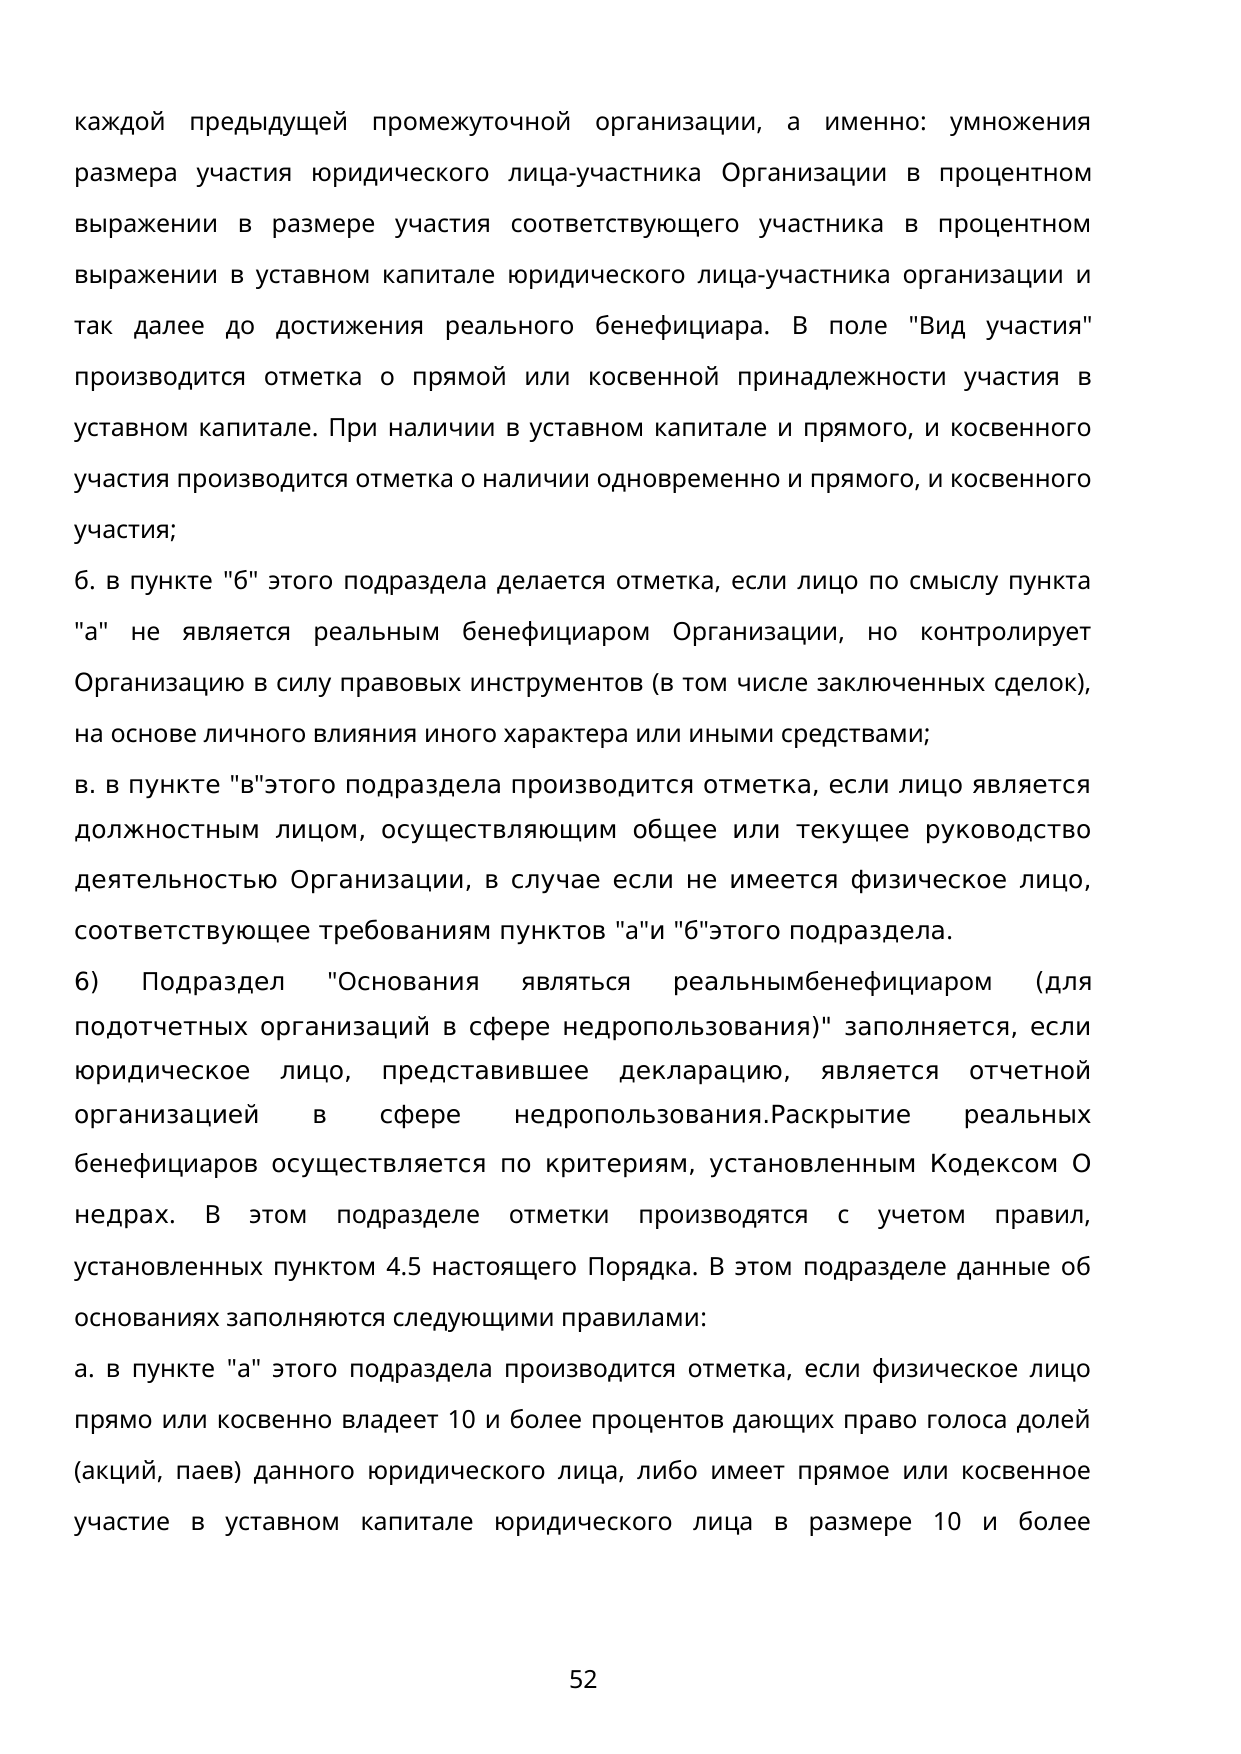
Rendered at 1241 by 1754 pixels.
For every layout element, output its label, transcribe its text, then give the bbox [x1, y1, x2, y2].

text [74, 1350, 1092, 1537]
text в. в пункте "в"этого подраздела производится отметка, если лицо является должностным лицом, осуществляющим общее или текущее руководство деятельностью Организации, в случае если не имеется физическое лицо, соответствующее требованиям пунктов "а"и "б"этого подраздела. [74, 767, 1092, 947]
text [74, 103, 1092, 546]
text б. в пункте "б" этого подраздела делается отметка, если лицо по смыслу пункта "а" не является реальным бенефициаром Организации, но контролирует Օрганизацию в силу правовых инструментов (в том числе заключенных сделок), на основе личного влияния иного характера или иными средствами; [74, 563, 1092, 750]
text 6) Подраздел "Основания являться реальнымбенефициаром (для подотчетных организаций в сфере недропользования)" заполняется, если юридическое лицо, представившее декларацию, является отчетной организацией в сфере недропользования.Раскрытие реальных бенефициаров осуществляется по критериям, установленным Кодексом О недрах. В этом подразделе отметки производятся с учетом правил, установленных пунктом 4.5 настоящего Порядка. В этом подразделе данные об основаниях заполняются следующими правилами: [74, 964, 1092, 1333]
